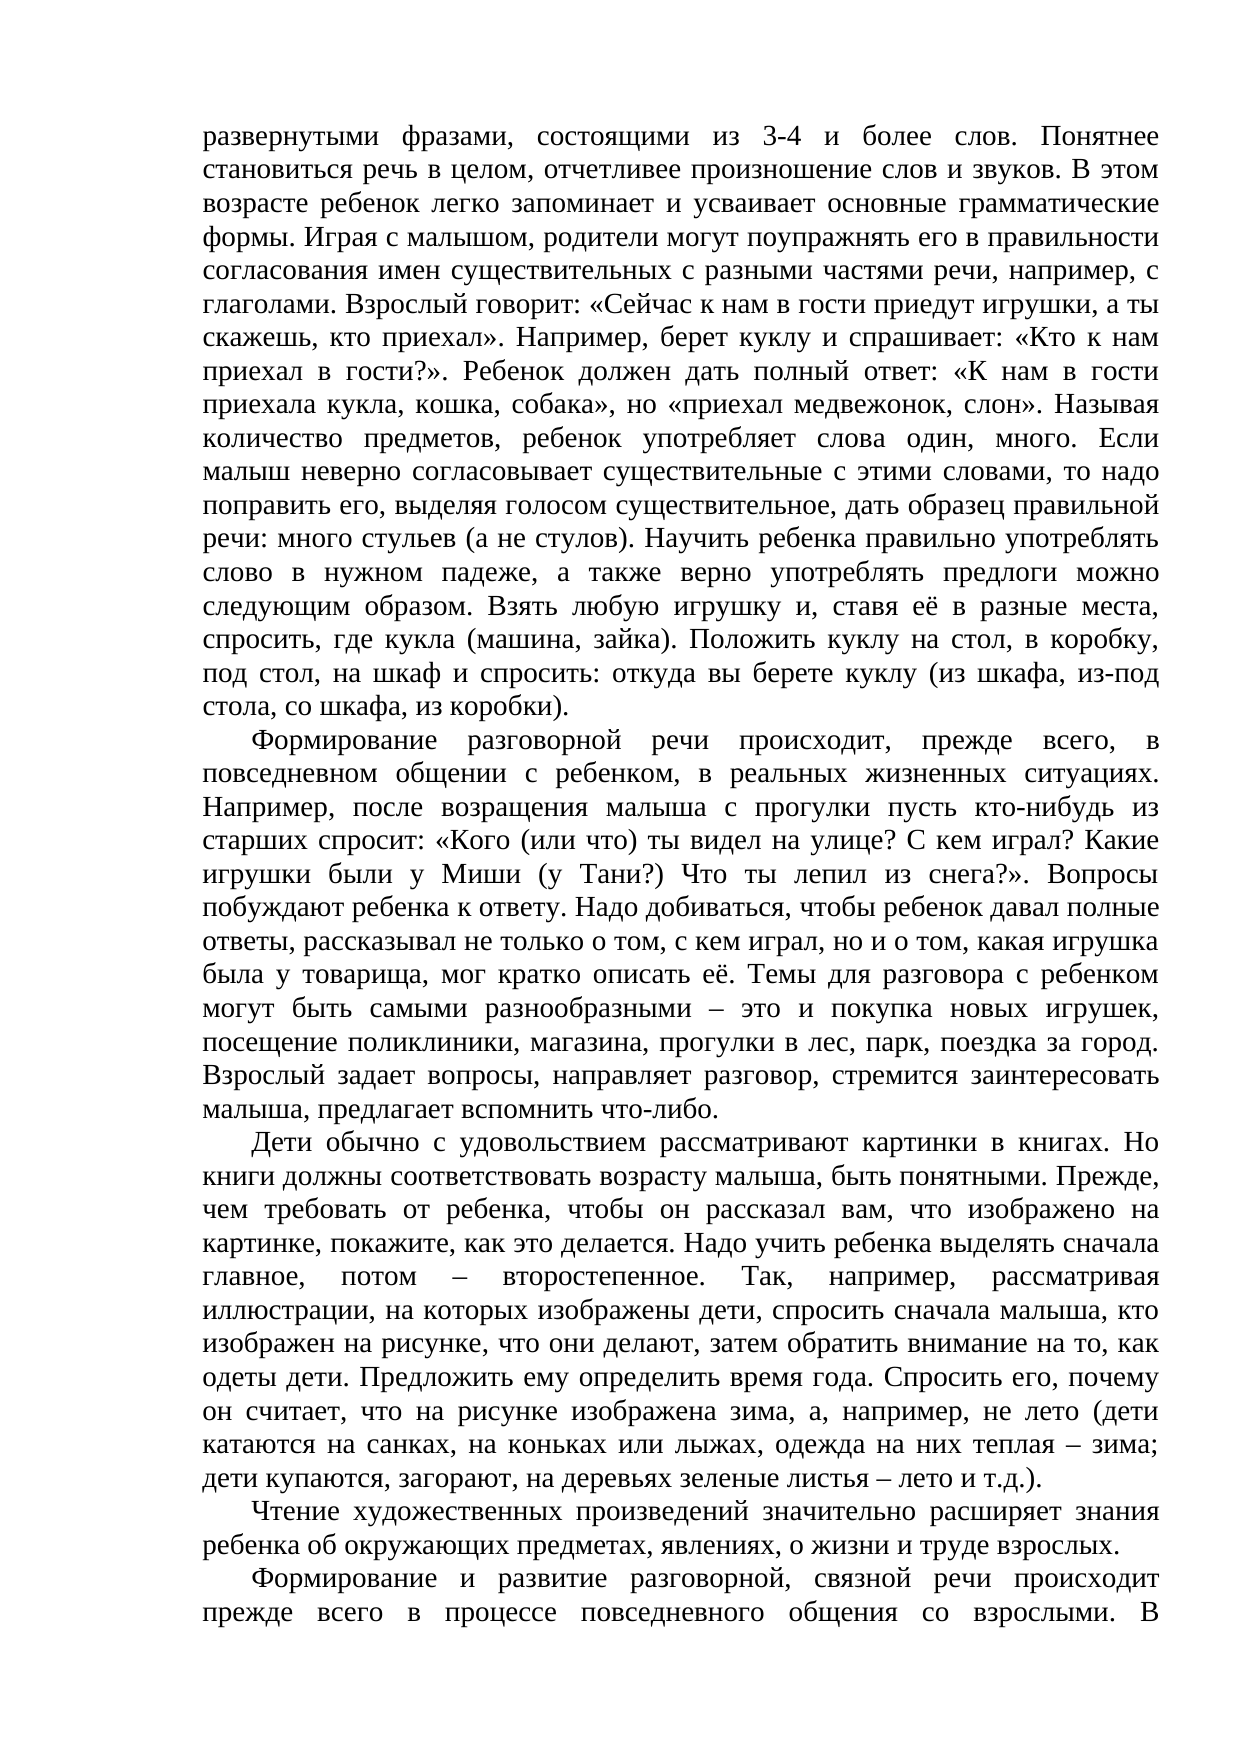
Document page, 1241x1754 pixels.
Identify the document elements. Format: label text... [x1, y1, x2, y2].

text Чтение художественных произведений значительно расширяет знания ребенка об окружающих предметах, явлениях, о жизни и труде взрослых. [202, 1493, 1160, 1560]
text Дети обычно с удовольствием рассматривают картинки в книгах. Но книги должны соответствовать возрасту малыша, быть понятными. Прежде, чем требовать от ребенка, чтобы он рассказал вам, что изображено на картинке, покажите, как это делается. Надо учить ребенка выделять сначала главное, потом – второстепенное. Так, например, рассматривая иллюстрации, на которых изображены дети, спросить сначала малыша, кто изображен на рисунке, что они делают, затем обратить внимание на то, как одеты дети. Предложить ему определить время года. Спросить его, почему он считает, что на рисунке изображена зима, а, например, не лето (дети катаются на санках, на коньках или лыжах, одежда на них теплая – зима; дети купаются, загорают, на деревьях зеленые листья – лето и т.д.). [202, 1124, 1160, 1493]
text Формирование разговорной речи происходит, прежде всего, в повседневном общении с ребенком, в реальных жизненных ситуациях. Например, после возращения малыша с прогулки пусть кто-нибудь из старших спросит: «Кого (или что) ты видел на улице? С кем играл? Какие игрушки были у Миши (у Тани?) Что ты лепил из снега?». Вопросы побуждают ребенка к ответу. Надо добиваться, чтобы ребенок давал полные ответы, рассказывал не только о том, с кем играл, но и о том, какая игрушка была у товарища, мог кратко описать её. Темы для разговора с ребенком могут быть самыми разнообразными – это и покупка новых игрушек, посещение поликлиники, магазина, прогулки в лес, парк, поездка за город. Взрослый задает вопросы, направляет разговор, стремится заинтересовать малыша, предлагает вспомнить что-либо. [202, 722, 1160, 1124]
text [202, 1560, 1160, 1627]
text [202, 118, 1160, 722]
